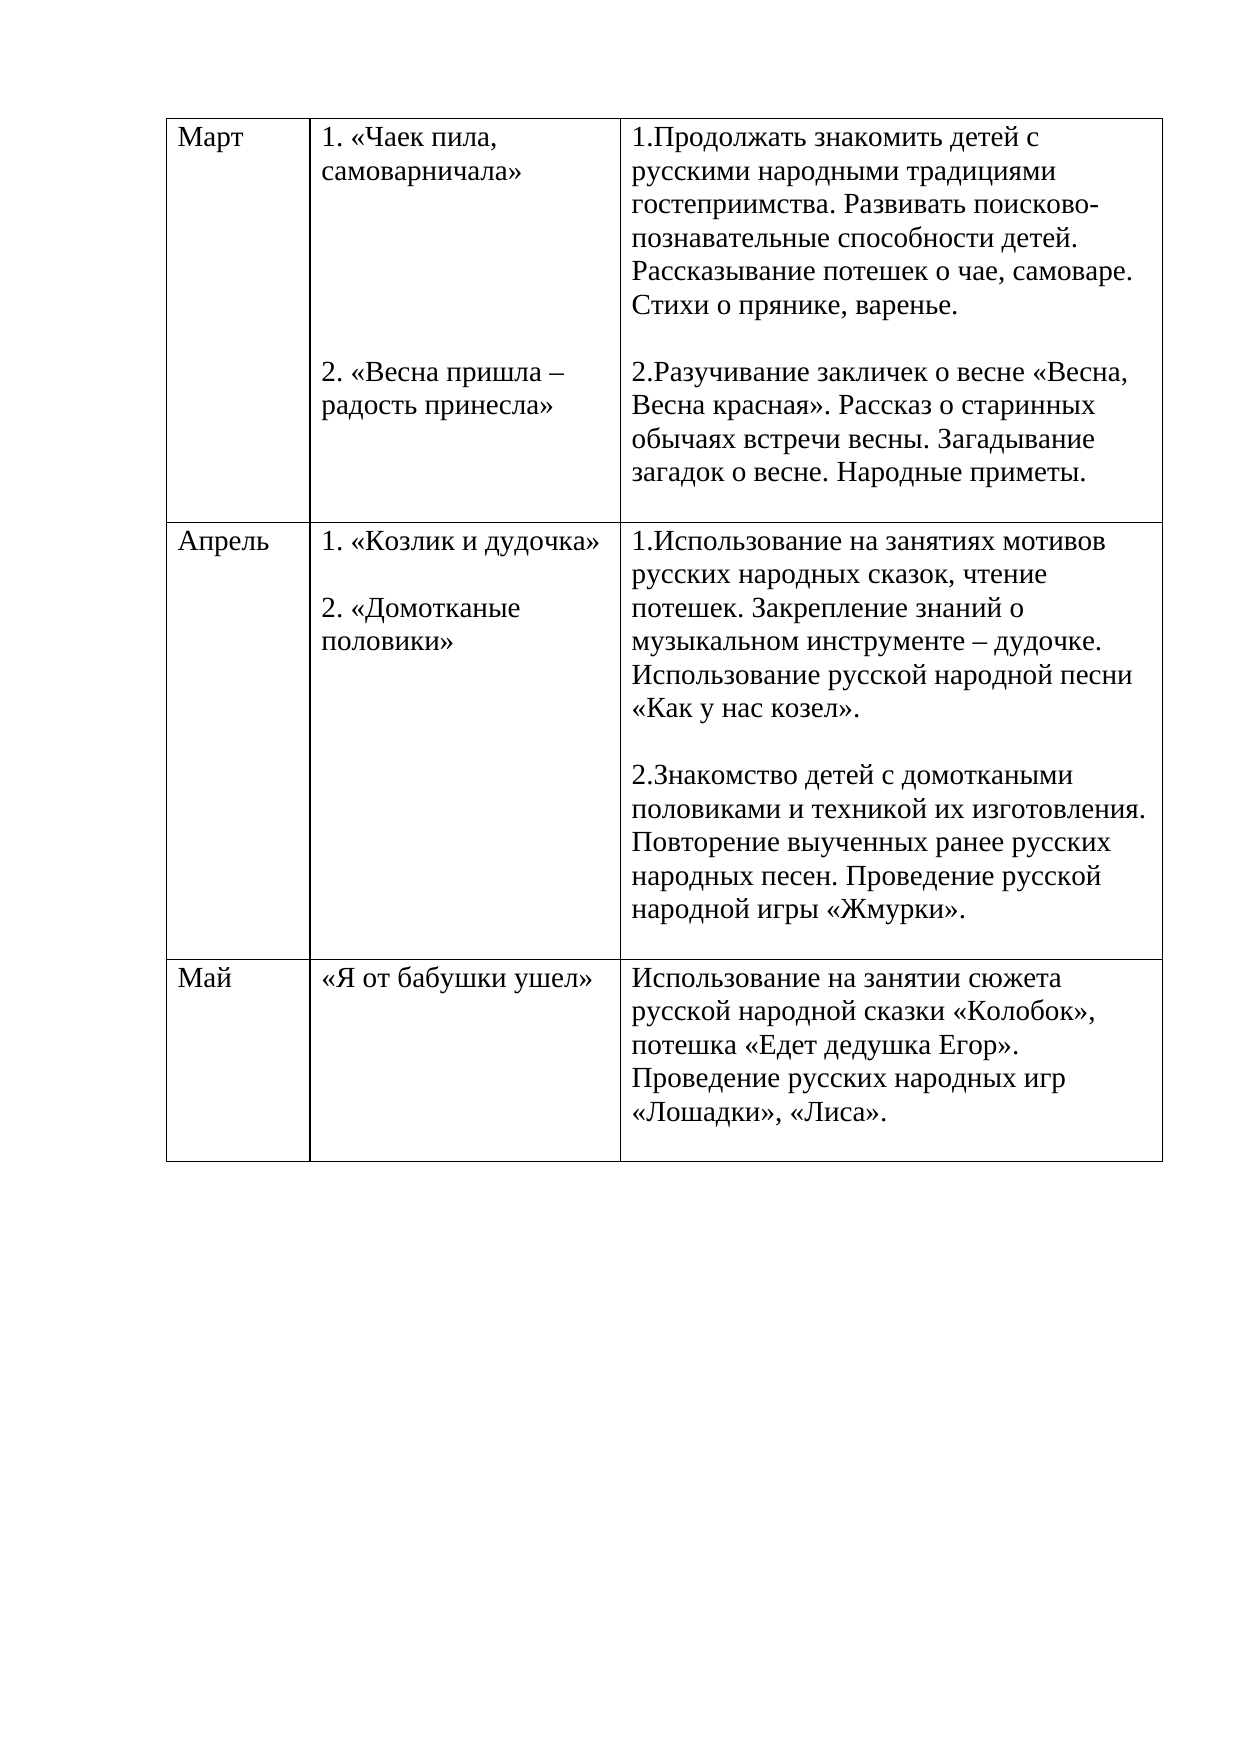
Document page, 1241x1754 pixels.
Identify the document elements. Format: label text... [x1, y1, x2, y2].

table_cell 1. «Чаек пила, самоварничала» 2. «Весна пришла – радость принесла» [311, 119, 620, 522]
table_cell 1.Использование на занятиях мотивов русских народных сказок, чтение потешек. Закрепление знаний о музыкальном инструменте – дудочке. Использование русской народной песни «Как у нас козел». 2.Знакомство детей с домоткаными половиками и техникой их изготовления. Повторение выученных ранее русских народных песен. Проведение русской народной игры «Жмурки». [621, 523, 1162, 959]
table_cell 1.Продолжать знакомить детей с русскими народными традициями гостеприимства. Развивать поисково-познавательные способности детей. Рассказывание потешек о чае, самоваре. Стихи о прянике, варенье. 2.Разучивание закличек о весне «Весна, Весна красная». Рассказ о старинных обычаях встречи весны. Загадывание загадок о весне. Народные приметы. [621, 119, 1162, 522]
table_cell Май [167, 960, 309, 1161]
table_cell «Я от бабушки ушел» [311, 960, 620, 1161]
table_cell Март [167, 119, 309, 522]
table_cell Использование на занятии сюжета русской народной сказки «Колобок», потешка «Едет дедушка Егор». Проведение русских народных игр «Лошадки», «Лиса». [621, 960, 1162, 1161]
table_cell Апрель [167, 523, 309, 959]
table_cell 1. «Козлик и дудочка» 2. «Домотканые половики» [311, 523, 620, 959]
